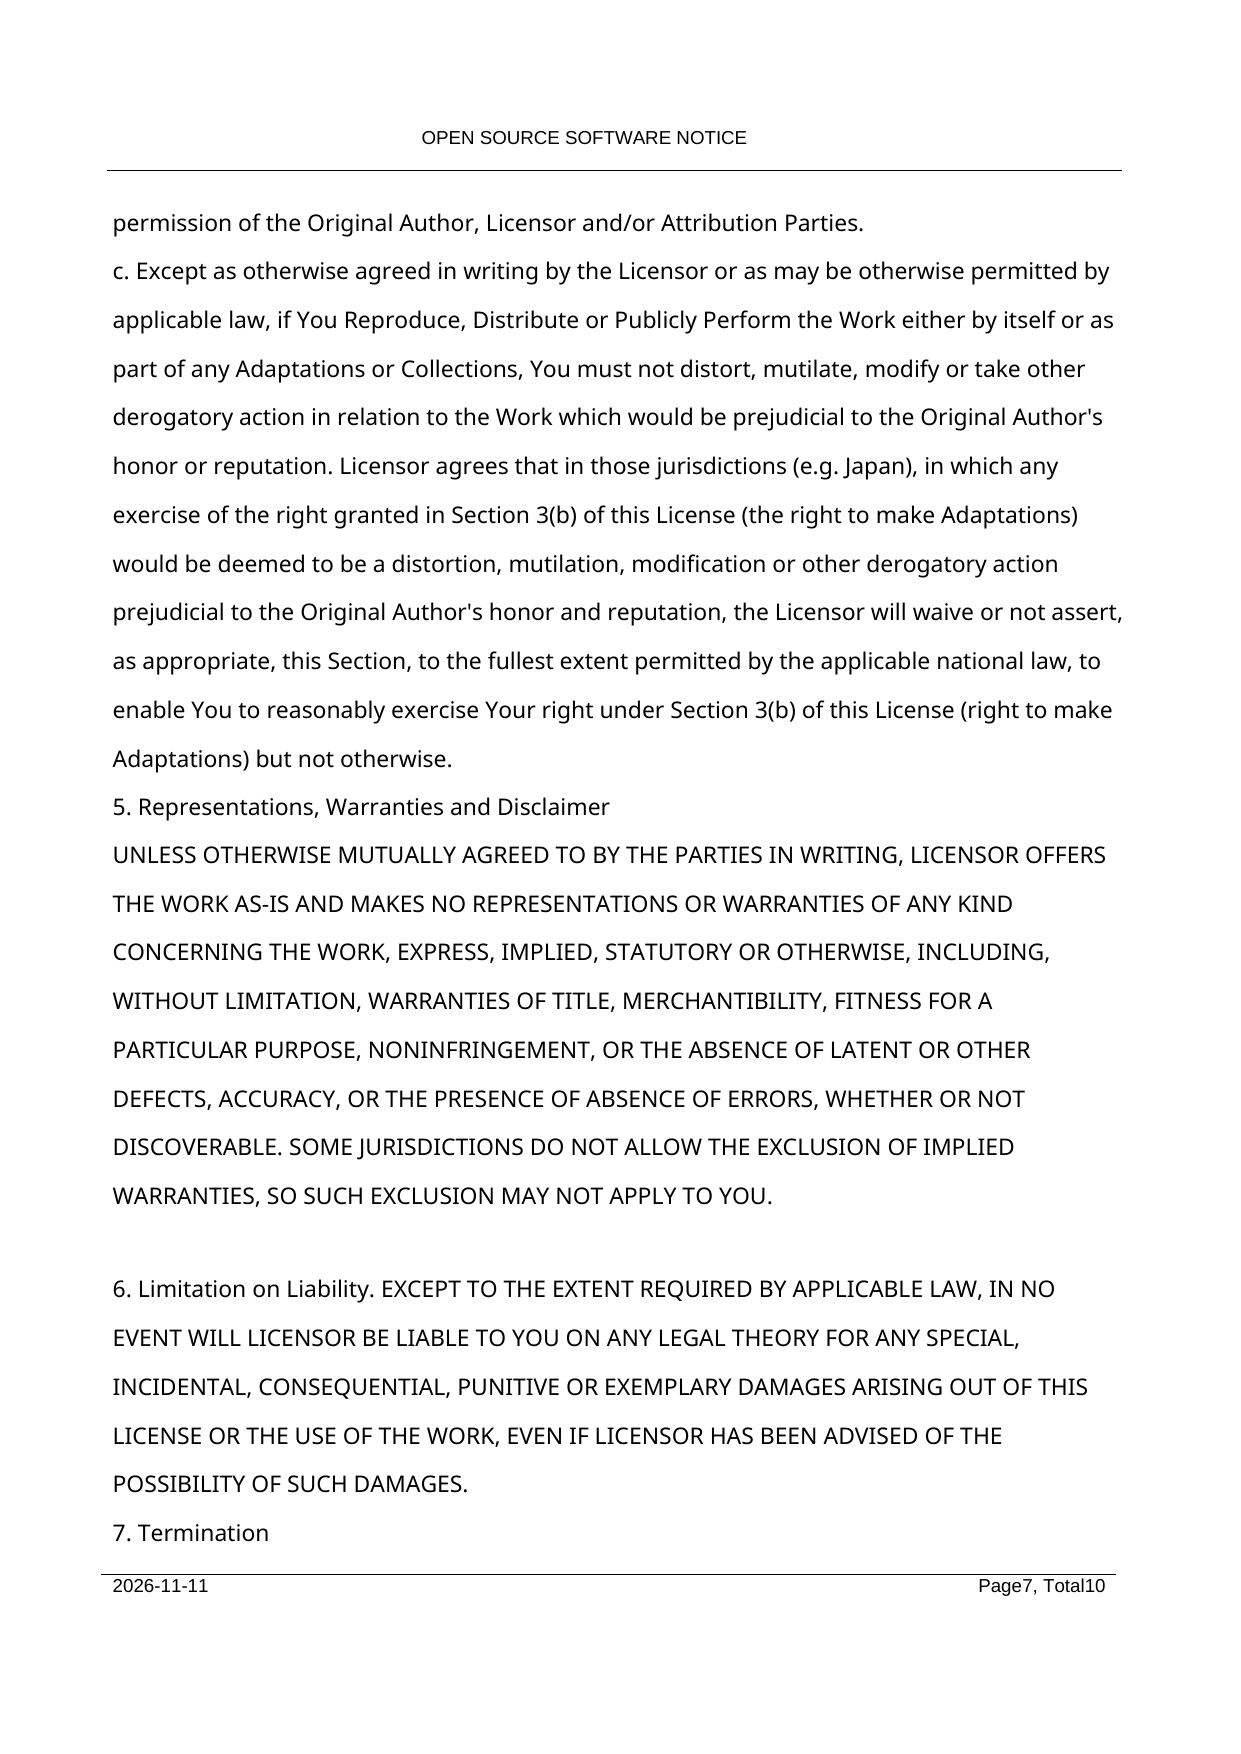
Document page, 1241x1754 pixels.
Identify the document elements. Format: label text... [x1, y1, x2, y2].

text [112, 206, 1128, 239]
text c. Except as otherwise agreed in writing by the Licensor or as may be otherwise permitted by applicable law, if You Reproduce, Distribute or Publicly Perform the Work either by itself or as part of any Adaptations or Collections, You must not distort, mutilate, modify or take other derogatory action in relation to the Work which would be prejudicial to the Original Author's honor or reputation. Licensor agrees that in those jurisdictions (e.g. Japan), in which any exercise of the right granted in Section 3(b) of this License (the right to make Adaptations) would be deemed to be a distortion, mutilation, modification or other derogatory action prejudicial to the Original Author's honor and reputation, the Licensor will waive or not assert, as appropriate, this Section, to the fullest extent permitted by the applicable national law, to enable You to reasonably exercise Your right under Section 3(b) of this License (right to make Adaptations) but not otherwise. [112, 254, 1128, 774]
text UNLESS OTHERWISE MUTUALLY AGREED TO BY THE PARTIES IN WRITING, LICENSOR OFFERS THE WORK AS-IS AND MAKES NO REPRESENTATIONS OR WARRANTIES OF ANY KIND CONCERNING THE WORK, EXPRESS, IMPLIED, STATUTORY OR OTHERWISE, INCLUDING, WITHOUT LIMITATION, WARRANTIES OF TITLE, MERCHANTIBILITY, FITNESS FOR A PARTICULAR PURPOSE, NONINFRINGEMENT, OR THE ABSENCE OF LATENT OR OTHER DEFECTS, ACCURACY, OR THE PRESENCE OF ABSENCE OF ERRORS, WHETHER OR NOT DISCOVERABLE. SOME JURISDICTIONS DO NOT ALLOW THE EXCLUSION OF IMPLIED WARRANTIES, SO SUCH EXCLUSION MAY NOT APPLY TO YOU. [112, 838, 1128, 1212]
text 7. Termination [112, 1516, 1128, 1548]
text 6. Limitation on Liability. EXCEPT TO THE EXTENT REQUIRED BY APPLICABLE LAW, IN NO EVENT WILL LICENSOR BE LIABLE TO YOU ON ANY LEGAL THEORY FOR ANY SPECIAL, INCIDENTAL, CONSEQUENTIAL, PUNITIVE OR EXEMPLARY DAMAGES ARISING OUT OF THIS LICENSE OR THE USE OF THE WORK, EVEN IF LICENSOR HAS BEEN ADVISED OF THE POSSIBILITY OF SUCH DAMAGES. [112, 1273, 1128, 1500]
text 5. Representations, Warranties and Disclaimer [112, 790, 1128, 823]
